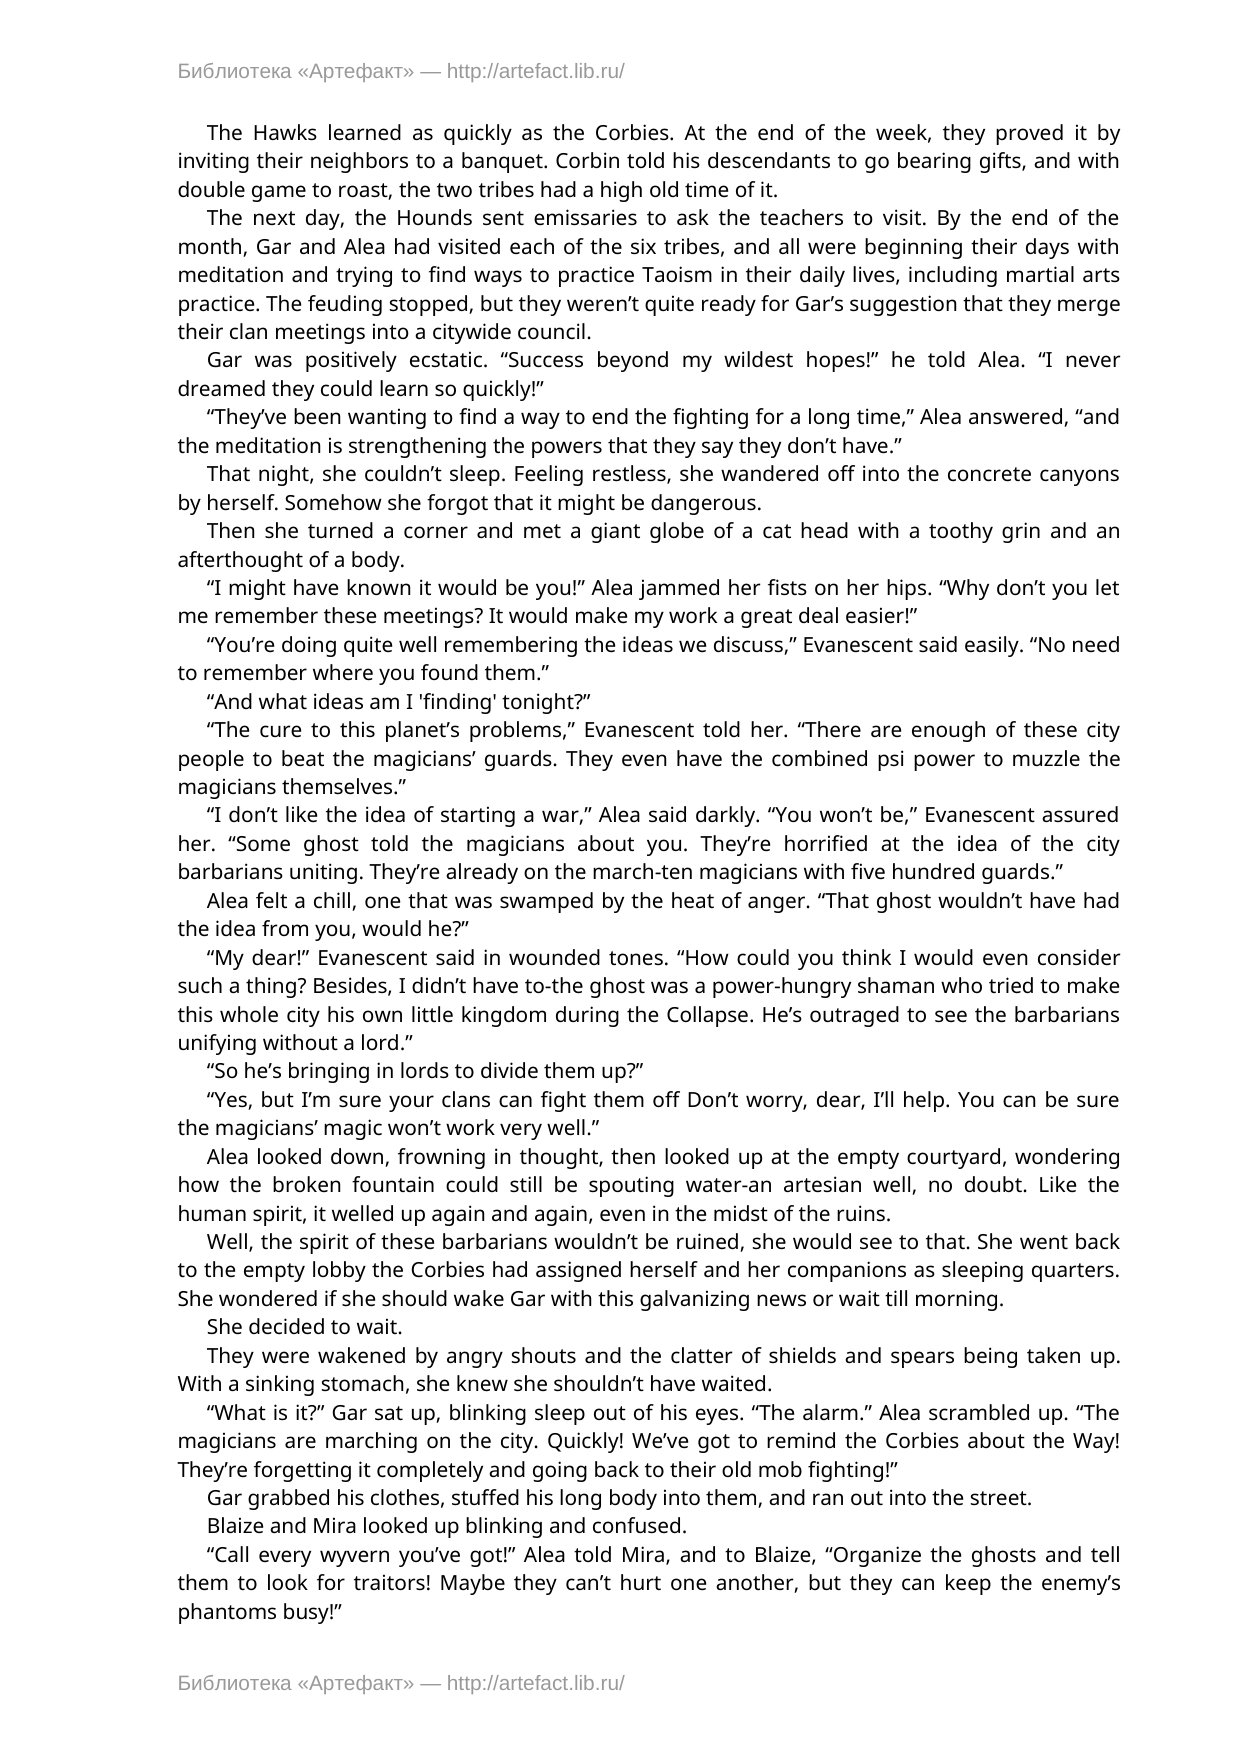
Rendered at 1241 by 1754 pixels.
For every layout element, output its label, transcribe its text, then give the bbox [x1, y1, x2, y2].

text “So he’s bringing in lords to divide them up?” [177, 1057, 1122, 1085]
text Gar was positively ecstatic. “Success beyond my wildest hopes!” he told Alea. “I never dreamed they could learn so quickly!” [177, 346, 1122, 402]
text The next day, the Hounds sent emissaries to ask the teachers to visit. By the end of the month, Gar and Alea had visited each of the six tribes, and all were beginning their days with meditation and trying to find ways to practice Taoism in their daily lives, including martial arts practice. The feuding stopped, but they weren’t quite ready for Gar’s suggestion that they merge their clan meetings into a citywide council. [177, 203, 1122, 346]
text “My dear!” Evanescent said in wounded tones. “How could you think I would even consider such a thing? Besides, I didn’t have to-the ghost was a power-hungry shaman who tried to make this whole city his own little kingdom during the Collapse. He’s outraged to see the barbarians unifying without a lord.” [177, 943, 1122, 1057]
text “I don’t like the idea of starting a war,” Alea said darkly. “You won’t be,” Evanescent assured her. “Some ghost told the magicians about you. They’re horrified at the idea of the city barbarians uniting. They’re already on the march-ten magicians with five hundred guards.” [177, 801, 1122, 886]
text Alea felt a chill, one that was swamped by the heat of anger. “That ghost wouldn’t have had the idea from you, would he?” [177, 886, 1122, 943]
text Blaize and Mira looked up blinking and confused. [177, 1512, 1122, 1540]
text “I might have known it would be you!” Alea jammed her fists on her hips. “Why don’t you let me remember these meetings? It would make my work a great deal easier!” [177, 573, 1122, 630]
text “What is it?” Gar sat up, blinking sleep out of his eyes. “The alarm.” Alea scrambled up. “The magicians are marching on the city. Quickly! We’ve got to remind the Corbies about the Way! They’re forgetting it completely and going back to their old mob fighting!” [177, 1398, 1122, 1483]
text “Yes, but I’m sure your clans can fight them off Don’t worry, dear, I’ll help. You can be sure the magicians’ magic won’t work very well.” [177, 1085, 1122, 1142]
text The Hawks learned as quickly as the Corbies. At the end of the week, they proved it by inviting their neighbors to a banquet. Corbin told his descendants to go bearing gifts, and with double game to roast, the two tribes had a high old time of it. [177, 118, 1122, 203]
text Well, the spirit of these barbarians wouldn’t be ruined, she would see to that. She went back to the empty lobby the Corbies had assigned herself and her companions as sleeping quarters. She wondered if she should wake Gar with this galvanizing news or wait till morning. [177, 1227, 1122, 1312]
text “You’re doing quite well remembering the ideas we discuss,” Evanescent said easily. “No need to remember where you found them.” [177, 630, 1122, 687]
text “And what ideas am I 'finding' tonight?” [177, 687, 1122, 715]
text That night, she couldn’t sleep. Feeling restless, she wandered off into the concrete canyons by herself. Somehow she forgot that it might be dangerous. [177, 459, 1122, 516]
text “The cure to this planet’s problems,” Evanescent told her. “There are enough of these city people to beat the magicians’ guards. They even have the combined psi power to muzzle the magicians themselves.” [177, 715, 1122, 801]
text They were wakened by angry shouts and the clatter of shields and spears being taken up. With a sinking stomach, she knew she shouldn’t have waited. [177, 1341, 1122, 1398]
text Then she turned a corner and met a giant globe of a cat head with a toothy grin and an afterthought of a body. [177, 516, 1122, 573]
text “They’ve been wanting to find a way to end the fighting for a long time,” Alea answered, “and the meditation is strengthening the powers that they say they don’t have.” [177, 402, 1122, 459]
text Gar grabbed his clothes, stuffed his long body into them, and ran out into the street. [177, 1483, 1122, 1512]
text She decided to wait. [177, 1312, 1122, 1341]
text Alea looked down, frowning in thought, then looked up at the empty courtyard, wondering how the broken fountain could still be spouting water-an artesian well, no doubt. Like the human spirit, it welled up again and again, even in the midst of the ruins. [177, 1142, 1122, 1227]
text “Call every wyvern you’ve got!” Alea told Mira, and to Blaize, “Organize the ghosts and tell them to look for traitors! Maybe they can’t hurt one another, but they can keep the enemy’s phantoms busy!” [177, 1540, 1122, 1625]
